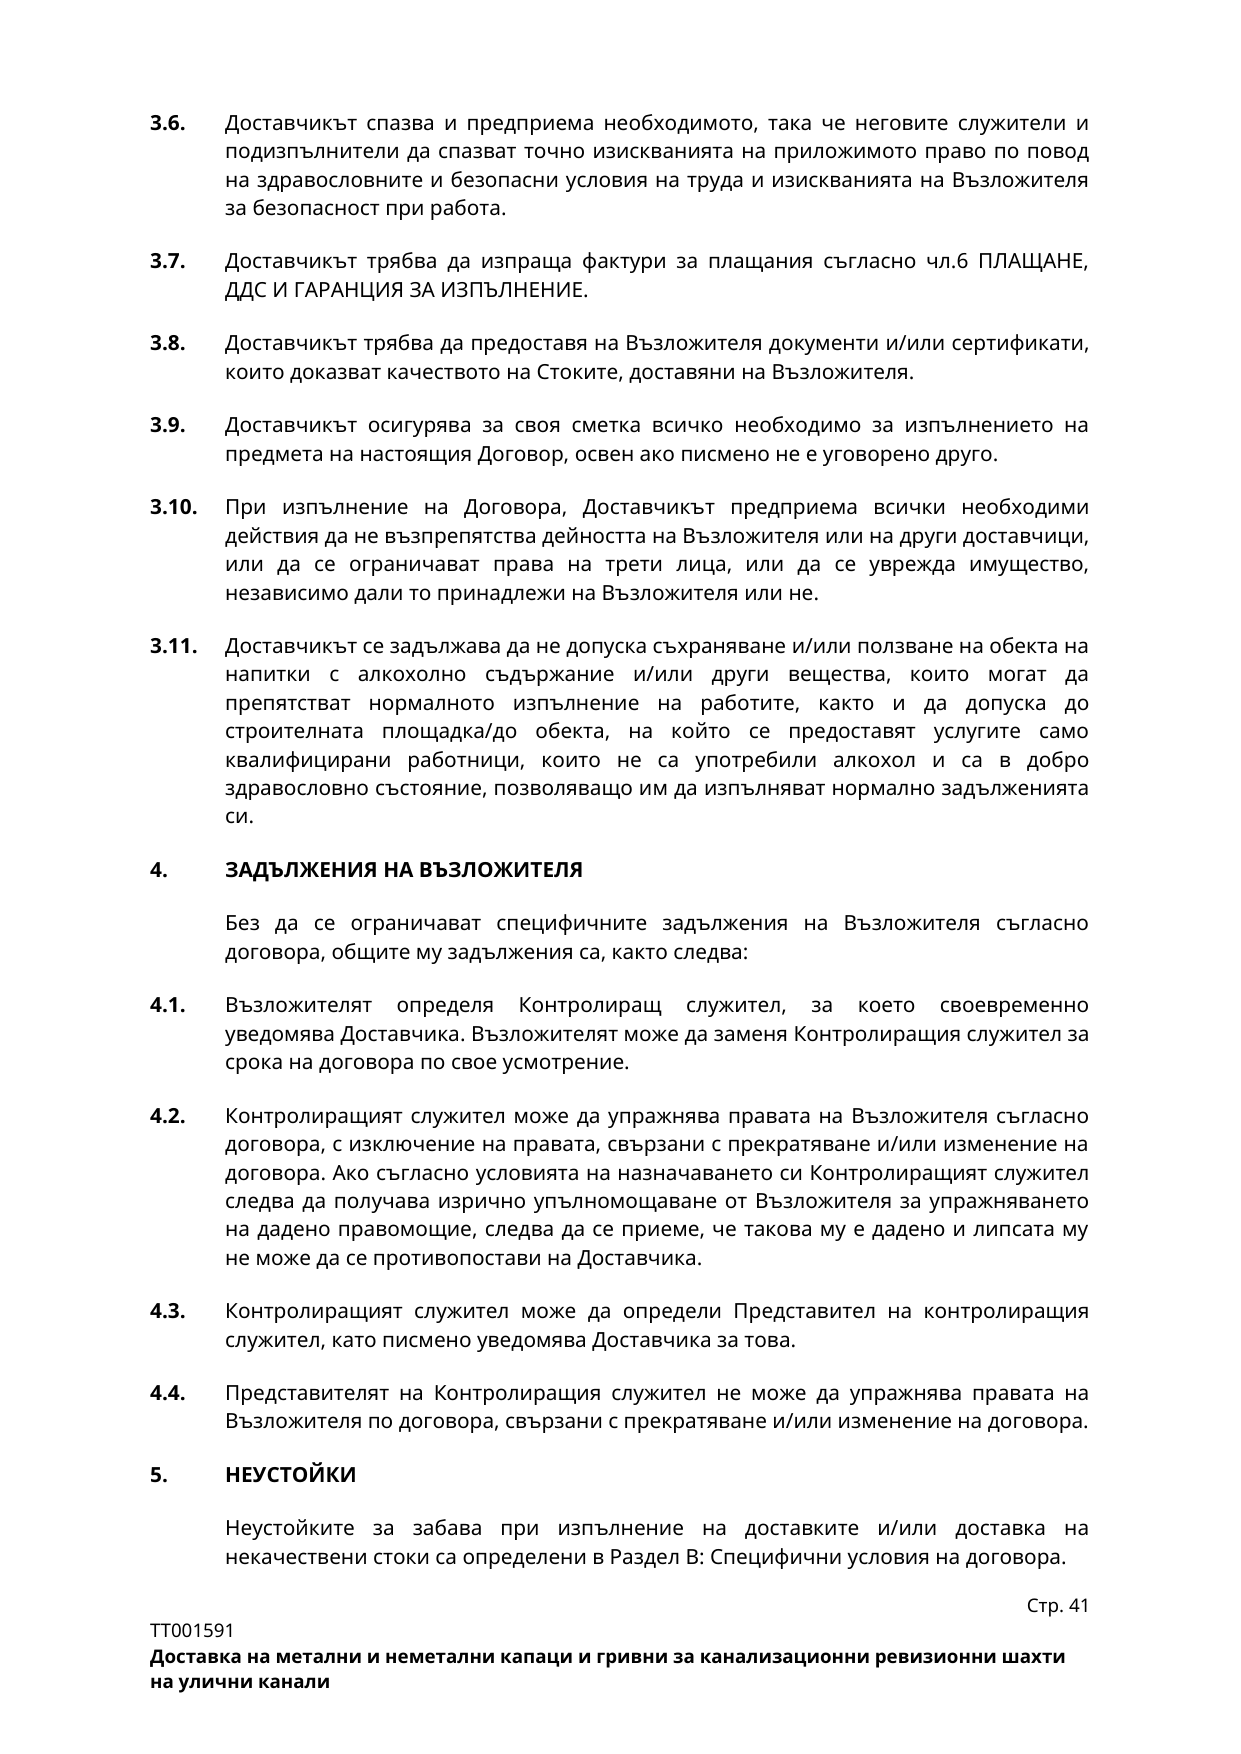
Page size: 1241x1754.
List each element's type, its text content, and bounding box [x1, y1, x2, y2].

list При изпълнение на Договора, Доставчикът предприема всички необходими действия да не възпрепятства дейността на Възложителя или на други доставчици, или да се ограничават права на трети лица, или да се уврежда имущество, независимо дали то принадлежи на Възложителя или не. [150, 492, 1090, 606]
list Контролиращият служител може да определи Представител на контролиращия служител, като писмено уведомява Доставчика за това. [150, 1296, 1090, 1353]
list НЕУСТОЙКИ [150, 1460, 1090, 1488]
text Без да се ограничават специфичните задължения на Възложителя съгласно договора, общите му задължения са, както следва: [225, 908, 1090, 965]
list ЗАДЪЛЖЕНИЯ НА ВЪЗЛОЖИТЕЛЯ [150, 855, 1090, 883]
list Доставчикът спазва и предприема необходимото, така че неговите служители и подизпълнители да спазват точно изискванията на приложимото право по повод на здравословните и безопасни условия на труда и изискванията на Възложителя за безопасност при работа. [150, 108, 1090, 222]
list Доставчикът се задължава да не допуска съхраняване и/или ползване на обекта на напитки с алкохолно съдържание и/или други вещества, които могат да препятстват нормалното изпълнение на работите, както и да допуска до строителната площадка/до обекта, на който се предоставят услугите само квалифицирани работници, които не са употребили алкохол и са в добро здравословно състояние, позволяващо им да изпълняват нормално задълженията си. [150, 631, 1090, 830]
text Неустойките за забава при изпълнение на доставките и/или доставка на некачествени стоки са определени в Раздел В: Специфични условия на договора. [225, 1513, 1090, 1570]
list Доставчикът трябва да предоставя на Възложителя документи и/или сертификати, които доказват качеството на Стоките, доставяни на Възложителя. [150, 328, 1090, 385]
list Контролиращият служител може да упражнява правата на Възложителя съгласно договора, с изключение на правата, свързани с прекратяване и/или изменение на договора. Ако съгласно условията на назначаването си Контролиращият служител следва да получава изрично упълномощаване от Възложителя за упражняването на дадено правомощие, следва да се приеме, че такова му е дадено и липсата му не може да се противопостави на Доставчика. [150, 1101, 1090, 1271]
list Възложителят определя Контролиращ служител, за което своевременно уведомява Доставчика. Възложителят може да заменя Контролиращия служител за срока на договора по свое усмотрение. [150, 990, 1090, 1076]
list Представителят на Контролиращия служител не може да упражнява правата на Възложителя по договора, свързани с прекратяване и/или изменение на договора. [150, 1378, 1090, 1435]
list Доставчикът трябва да изпраща фактури за плащания съгласно чл.6 ПЛАЩАНЕ, ДДС И ГАРАНЦИЯ ЗА ИЗПЪЛНЕНИЕ. [150, 247, 1090, 303]
list Доставчикът осигурява за своя сметка всичко необходимо за изпълнението на предмета на настоящия Договор, освен ако писмено не е уговорено друго. [150, 410, 1090, 467]
